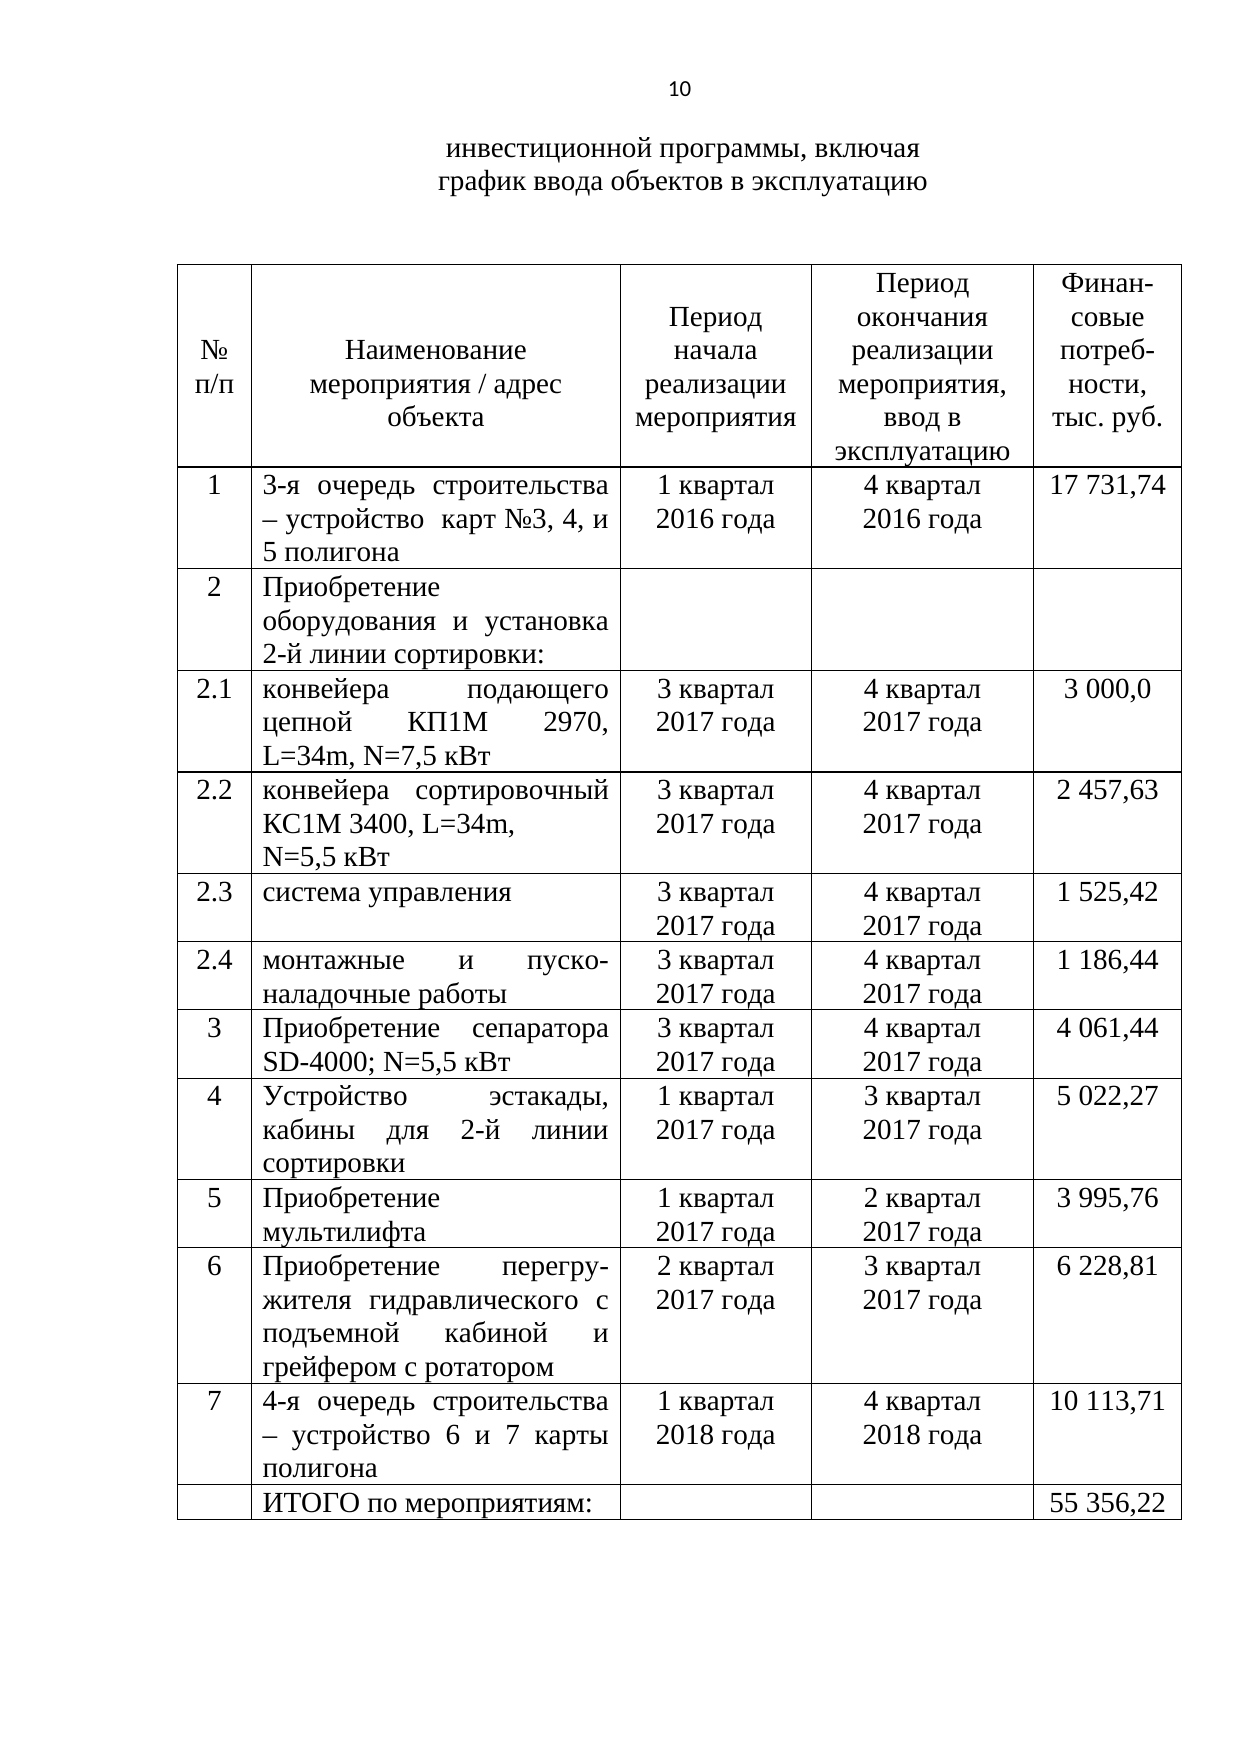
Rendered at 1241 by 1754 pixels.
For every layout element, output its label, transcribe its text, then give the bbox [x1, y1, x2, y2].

table_cell Приобретение сепаратора SD-4000; N=5,5 кВт [252, 1010, 620, 1077]
table_cell 3 квартал 2017 года [621, 1010, 811, 1077]
table_cell конвейера подающего цепной КП1М 2970, L=34m, N=7,5 кВт [252, 671, 620, 771]
table_cell монтажные и пуско-наладочные работы [252, 942, 620, 1009]
table_cell 4 квартал 2016 года [812, 468, 1033, 568]
table_cell 2 457,63 [1034, 773, 1181, 873]
table_cell 4 061,44 [1034, 1010, 1181, 1077]
table_cell 5 [178, 1180, 251, 1247]
table_cell конвейера сортировочный КС1М 3400, L=34m, N=5,5 кВт [252, 773, 620, 873]
table_cell [621, 1485, 811, 1519]
text инвестиционной программы, включая [177, 130, 1181, 163]
table_cell 1 525,42 [1034, 874, 1181, 941]
table_cell 5 022,27 [1034, 1079, 1181, 1179]
table_cell 6 228,81 [1034, 1248, 1181, 1382]
table_cell 3 квартал 2017 года [621, 773, 811, 873]
table_cell 1 квартал 2016 года [621, 468, 811, 568]
table_cell 3 995,76 [1034, 1180, 1181, 1247]
table_cell 10 113,71 [1034, 1384, 1181, 1484]
table_cell [1034, 569, 1181, 670]
table_cell 2 [178, 569, 251, 670]
table_cell Устройство эстакады, кабины для 2-й линии сортировки [252, 1079, 620, 1179]
table_cell система управления [252, 874, 620, 941]
table_cell Приобретение перегру-жителя гидравлического с подъемной кабиной и грейфером с ротатором [252, 1248, 620, 1382]
table_cell 1 квартал 2017 года [621, 1180, 811, 1247]
table_cell 6 [178, 1248, 251, 1382]
table_cell 3 квартал 2017 года [621, 874, 811, 941]
table_cell 55 356,22 [1034, 1485, 1181, 1519]
table_cell 7 [178, 1384, 251, 1484]
table_cell 4 квартал 2017 года [812, 1010, 1033, 1077]
table_header Финан-совые потреб-ности, тыс. руб. [1034, 265, 1181, 466]
table_cell Приобретение оборудования и установка 2-й линии сортировки: [252, 569, 620, 670]
table_cell 4 квартал 2017 года [812, 671, 1033, 771]
table_cell ИТОГО по мероприятиям: [252, 1485, 620, 1519]
table_cell 2.3 [178, 874, 251, 941]
table_cell 17 731,74 [1034, 468, 1181, 568]
table_header Период начала реализации мероприятия [621, 265, 811, 466]
table_cell 2.1 [178, 671, 251, 771]
table_cell 4 квартал 2018 года [812, 1384, 1033, 1484]
table_cell Приобретение мультилифта [252, 1180, 620, 1247]
table_cell [178, 1485, 251, 1519]
table_cell 2 квартал 2017 года [621, 1248, 811, 1382]
table_cell 4 квартал 2017 года [812, 942, 1033, 1009]
table_cell 3 квартал 2017 года [621, 942, 811, 1009]
table_header № п/п [178, 265, 251, 466]
table_cell [812, 1485, 1033, 1519]
table_cell 3 квартал 2017 года [621, 671, 811, 771]
table_cell 1 [178, 468, 251, 568]
table_header Наименование мероприятия / адрес объекта [252, 265, 620, 466]
table_header Период окончания реализации мероприятия, ввод в эксплуатацию [812, 265, 1033, 466]
table_cell 4-я очередь строительства – устройство 6 и 7 карты полигона [252, 1384, 620, 1484]
table_cell [812, 569, 1033, 670]
table_cell 4 [178, 1079, 251, 1179]
table_cell 2.2 [178, 773, 251, 873]
table_cell 2.4 [178, 942, 251, 1009]
table_cell 1 квартал 2017 года [621, 1079, 811, 1179]
table_cell [621, 569, 811, 670]
table_cell 3 [178, 1010, 251, 1077]
table_cell 3 000,0 [1034, 671, 1181, 771]
table_cell 4 квартал 2017 года [812, 773, 1033, 873]
table_cell 1 186,44 [1034, 942, 1181, 1009]
table_cell 3-я очередь строительства – устройство карт №3, 4, и 5 полигона [252, 468, 620, 568]
text график ввода объектов в эксплуатацию [177, 163, 1181, 197]
table_cell 2 квартал 2017 года [812, 1180, 1033, 1247]
table_cell 3 квартал 2017 года [812, 1248, 1033, 1382]
table_cell 1 квартал 2018 года [621, 1384, 811, 1484]
table_cell 3 квартал 2017 года [812, 1079, 1033, 1179]
table_cell 4 квартал 2017 года [812, 874, 1033, 941]
